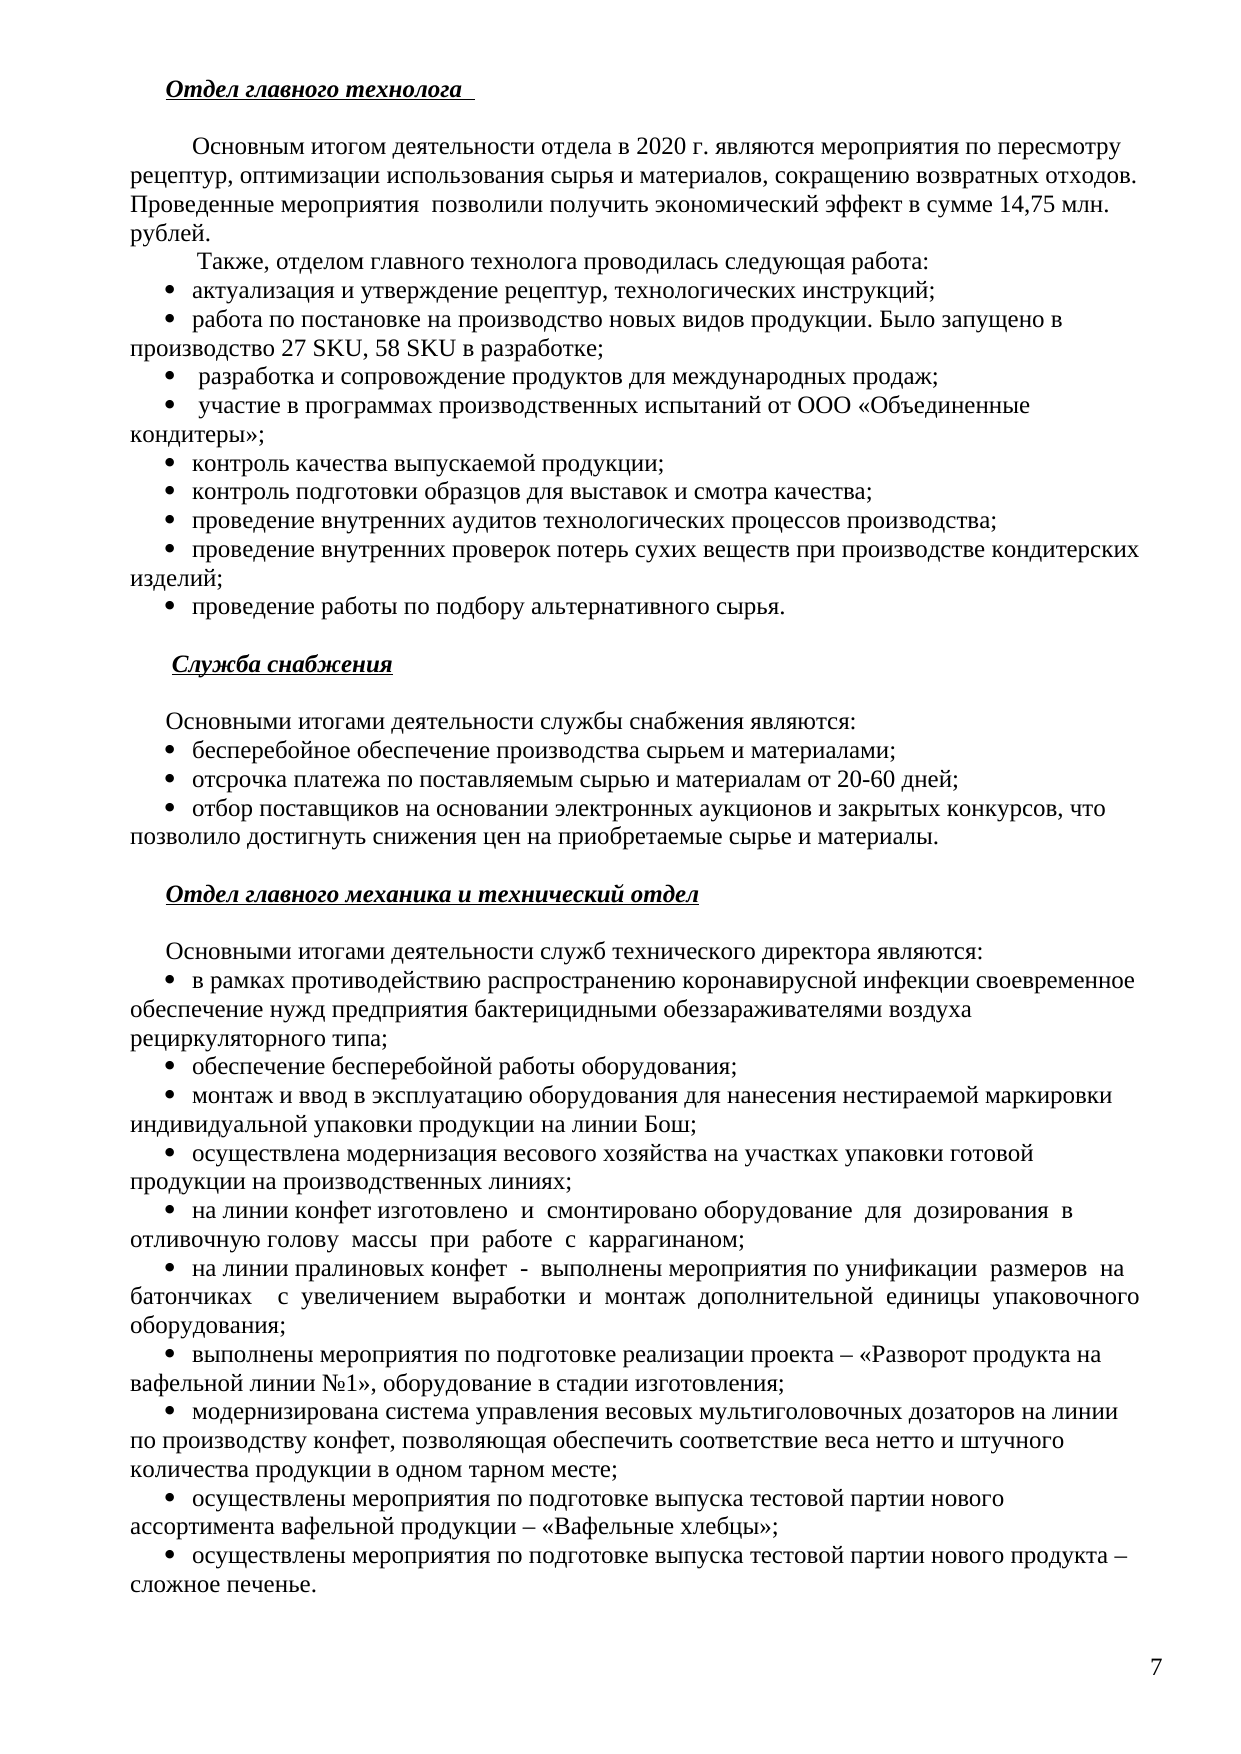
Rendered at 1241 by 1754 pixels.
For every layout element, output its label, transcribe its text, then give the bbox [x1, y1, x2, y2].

list модернизирована система управления весовых мультиголовочных дозаторов на линии по производству конфет, позволяющая обеспечить соответствие веса нетто и штучного количества продукции в одном тарном месте; [130, 1396, 1151, 1483]
list отбор поставщиков на основании электронных аукционов и закрытых конкурсов, что позволило достигнуть снижения цен на приобретаемые сырье и материалы. [130, 793, 1151, 850]
text Служба снабжения [130, 649, 1151, 678]
list на линии конфет изготовлено и смонтировано оборудование для дозирования в отливочную голову массы при работе с каррагинаном; [130, 1195, 1151, 1253]
text Также, отделом главного технолога проводилась следующая работа: [130, 246, 1151, 275]
list проведение работы по подбору альтернативного сырья. [130, 591, 1151, 620]
text Отдел главного механика и технический отдел [130, 879, 1151, 908]
list бесперебойное обеспечение производства сырьем и материалами; [130, 735, 1151, 764]
list проведение внутренних проверок потерь сухих веществ при производстве кондитерских изделий; [130, 534, 1151, 591]
list монтаж и ввод в эксплуатацию оборудования для нанесения нестираемой маркировки индивидуальной упаковки продукции на линии Бош; [130, 1080, 1151, 1138]
list отсрочка платежа по поставляемым сырью и материалам от 20-60 дней; [130, 764, 1151, 793]
list участие в программах производственных испытаний от ООО «Объединенные кондитеры»; [130, 390, 1151, 448]
list на линии пралиновых конфет - выполнены мероприятия по унификации размеров на батончиках с увеличением выработки и монтаж дополнительной единицы упаковочного оборудования; [130, 1253, 1151, 1339]
list актуализация и утверждение рецептур, технологических инструкций; [130, 275, 1151, 304]
list обеспечение бесперебойной работы оборудования; [130, 1051, 1151, 1080]
text Основным итогом деятельности отдела в 2020 г. являются мероприятия по пересмотру рецептур, оптимизации использования сырья и материалов, сокращению возвратных отходов. Проведенные мероприятия позволили получить экономический эффект в сумме 14,75 млн. рублей. [130, 131, 1151, 246]
list в рамках противодействию распространению коронавирусной инфекции своевременное обеспечение нужд предприятия бактерицидными обеззараживателями воздуха рециркуляторного типа; [130, 965, 1151, 1051]
list контроль подготовки образцов для выставок и смотра качества; [130, 476, 1151, 505]
text Отдел главного технолога [130, 74, 1151, 103]
list работа по постановке на производство новых видов продукции. Было запущено в производство 27 SKU, 58 SKU в разработке; [130, 304, 1151, 361]
list проведение внутренних аудитов технологических процессов производства; [130, 505, 1151, 534]
list контроль качества выпускаемой продукции; [130, 448, 1151, 476]
list выполнены мероприятия по подготовке реализации проекта – «Разворот продукта на вафельной линии №1», оборудование в стадии изготовления; [130, 1339, 1151, 1396]
list разработка и сопровождение продуктов для международных продаж; [130, 361, 1151, 390]
list осуществлены мероприятия по подготовке выпуска тестовой партии нового продукта – сложное печенье. [130, 1540, 1151, 1598]
text Основными итогами деятельности служб технического директора являются: [130, 936, 1151, 965]
text Основными итогами деятельности службы снабжения являются: [130, 706, 1151, 735]
list осуществлены мероприятия по подготовке выпуска тестовой партии нового ассортимента вафельной продукции – «Вафельные хлебцы»; [130, 1483, 1151, 1540]
list осуществлена модернизация весового хозяйства на участках упаковки готовой продукции на производственных линиях; [130, 1138, 1151, 1195]
